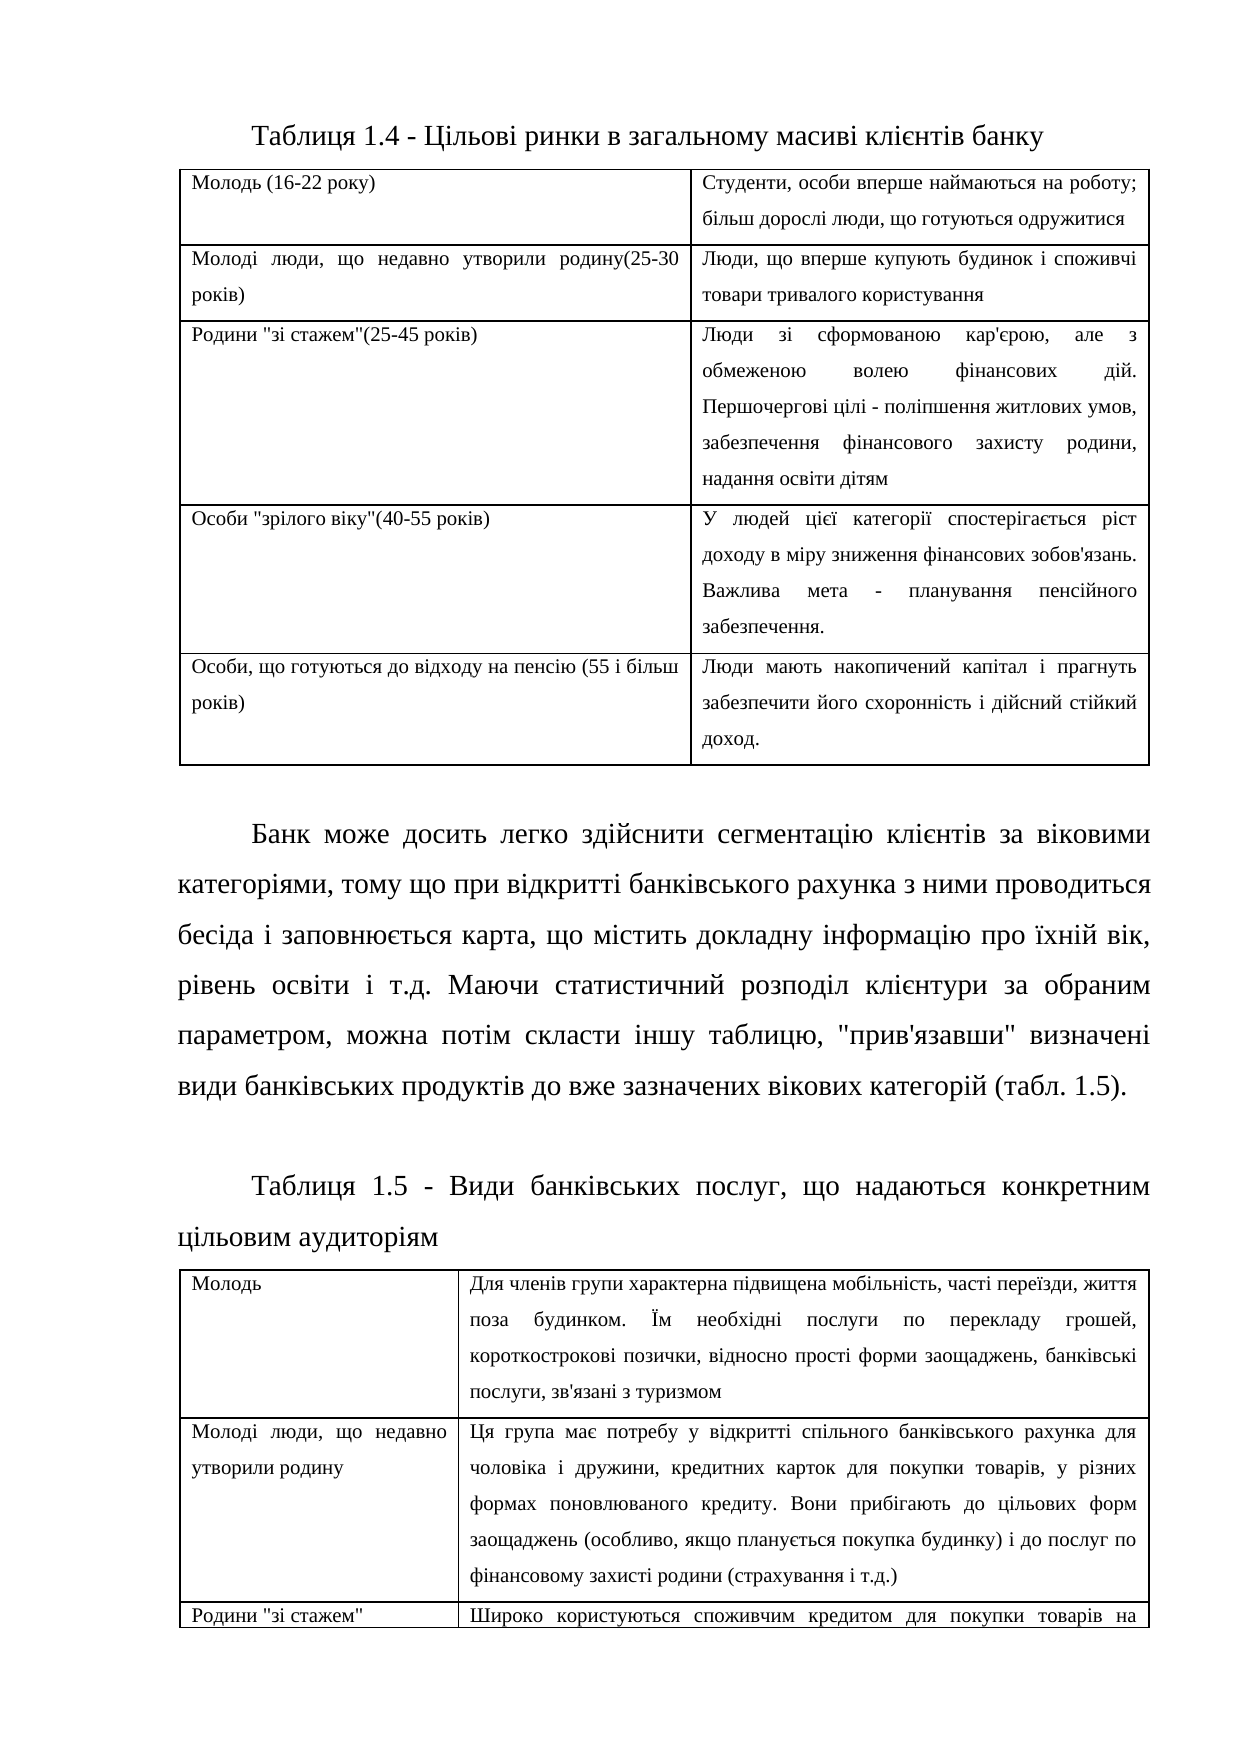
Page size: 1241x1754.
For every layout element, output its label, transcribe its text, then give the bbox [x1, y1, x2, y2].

table_cell Молоді люди, що недавно утворили родину(25-30 років) [181, 246, 690, 320]
text Таблиця 1.5 - Види банківських послуг, що надаються конкретним цільовим аудиторіям [177, 1168, 1152, 1252]
table_cell Родини "зі стажем"(25-45 років) [181, 322, 690, 504]
table_cell У людей цієї категорії спостерігається ріст доходу в міру зниження фінансових зобов'язань. Важлива мета - планування пенсійного забезпечення. [692, 506, 1148, 652]
table_cell Ця група має потребу у відкритті спільного банківського рахунка для чоловіка і дружини, кредитних карток для покупки товарів, у різних формах поновлюваного кредиту. Вони прибігають до цільових форм заощаджень (особливо, якщо планується покупка будинку) і до послуг по фінансовому захисті родини (страхування і т.д.) [459, 1419, 1148, 1601]
table_header Молодь [181, 1271, 458, 1417]
table_header Студенти, особи вперше наймаються на роботу; більш дорослі люди, що готуються одружитися [692, 170, 1148, 244]
table_header Для членів групи характерна підвищена мобільність, часті переїзди, життя поза будинком. Їм необхідні послуги по перекладу грошей, короткострокові позички, відносно прості форми заощаджень, банківські послуги, зв'язані з туризмом [459, 1271, 1148, 1417]
table_cell Особи "зрілого віку"(40-55 років) [181, 506, 690, 652]
table_header Молодь (16-22 року) [181, 170, 690, 244]
text Банк може досить легко здійснити сегментацію клієнтів за віковими категоріями, тому що при відкритті банківського рахунка з ними проводиться бесіда і заповнюється карта, що містить докладну інформацію про їхній вік, рівень освіти і т.д. Маючи статистичний розподіл клієнтури за обраним параметром, можна потім скласти іншу таблицю, "прив'язавши" визначені види банківських продуктів до вже зазначених вікових категорій (табл. 1.5). [177, 816, 1152, 1101]
table_cell Люди зі сформованою кар'єрою, але з обмеженою волею фінансових дій. Першочергові цілі - поліпшення житлових умов, забезпечення фінансового захисту родини, надання освіти дітям [692, 322, 1148, 504]
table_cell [459, 1603, 1148, 1627]
table_cell Люди мають накопичений капітал і прагнуть забезпечити його схоронність і дійсний стійкий доход. [692, 654, 1148, 764]
table_cell Люди, що вперше купують будинок і споживчі товари тривалого користування [692, 246, 1148, 320]
table_cell Родини "зі стажем" [181, 1603, 458, 1627]
text Таблиця 1.4 - Цільові ринки в загальному масиві клієнтів банку [177, 118, 1152, 152]
table_cell Молоді люди, що недавно утворили родину [181, 1419, 458, 1601]
table_cell Особи, що готуються до відходу на пенсію (55 і більш років) [181, 654, 690, 764]
